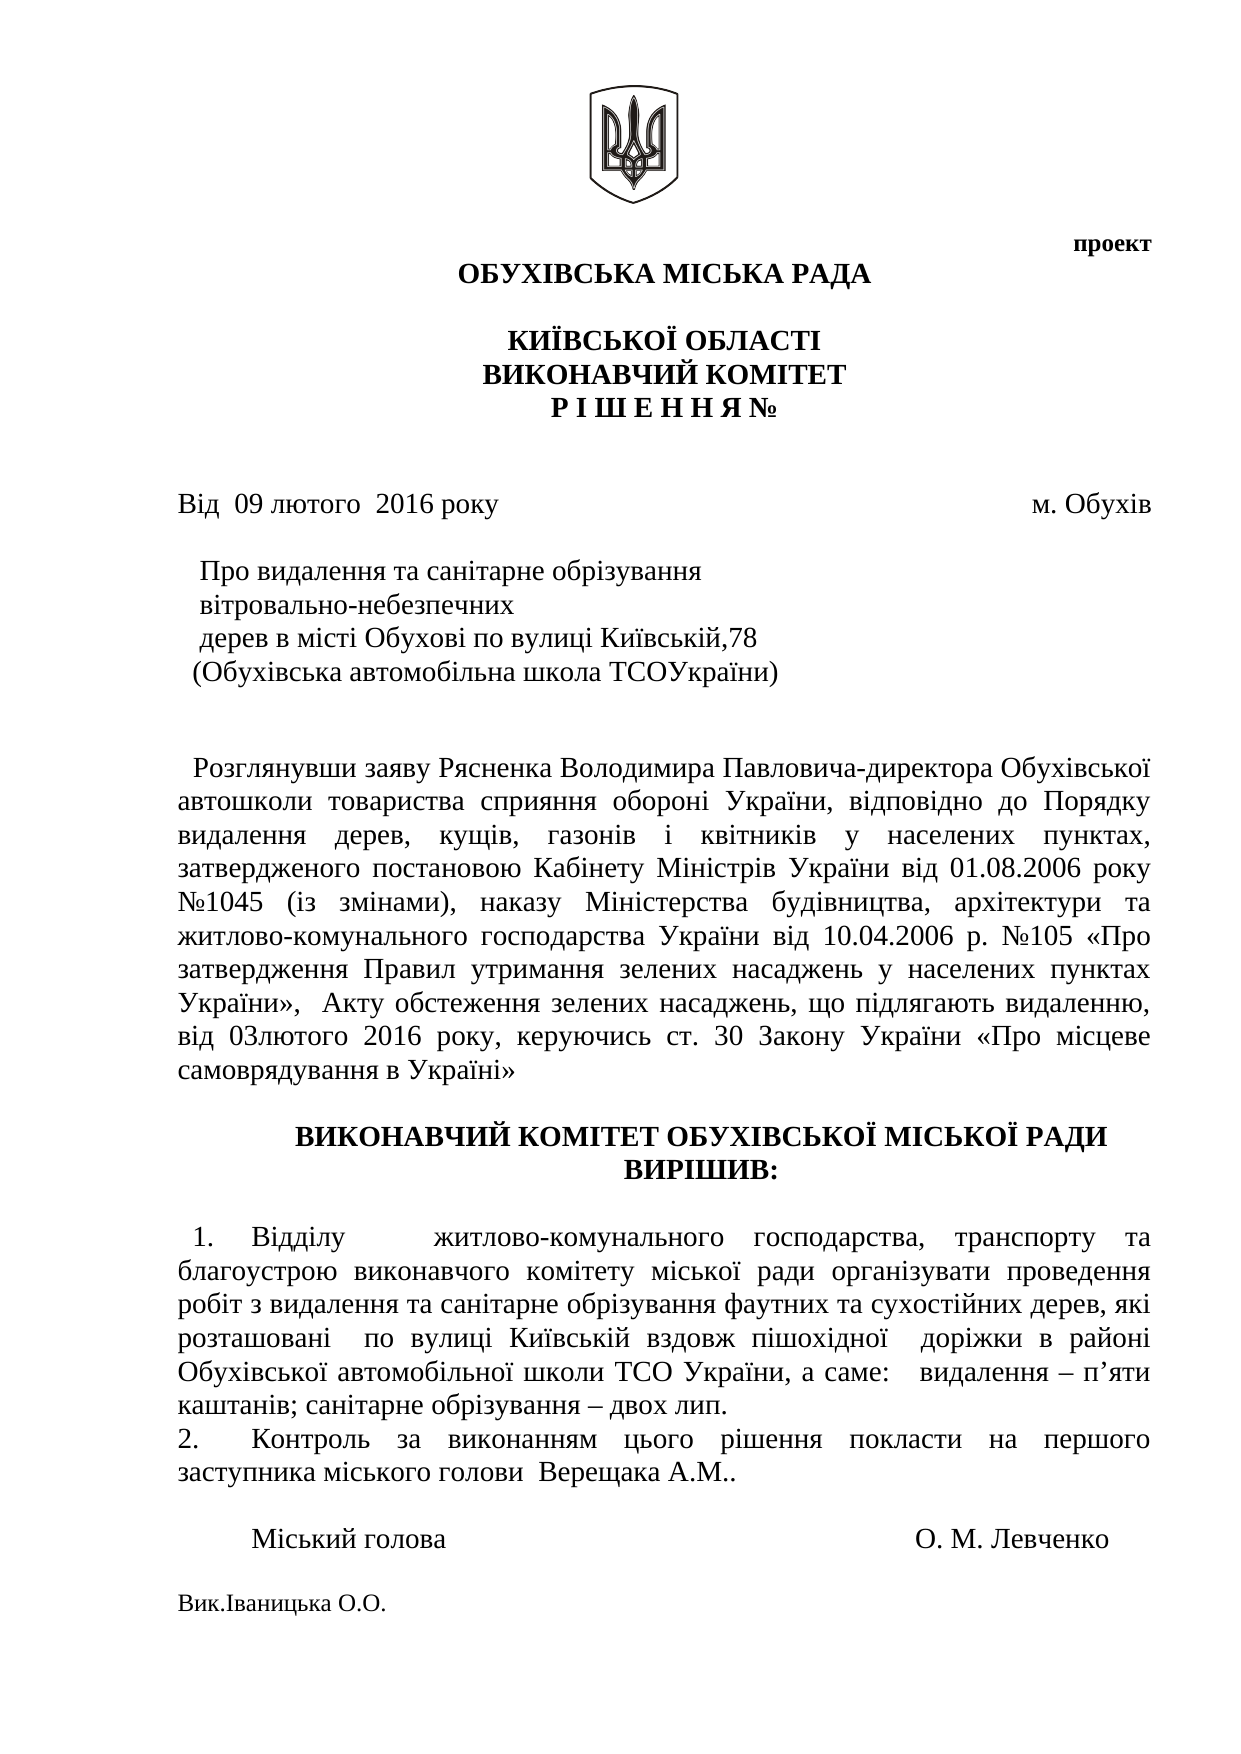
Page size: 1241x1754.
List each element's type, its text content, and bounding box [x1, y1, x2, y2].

text проект [177, 228, 1152, 256]
text ВИРІШИВ: [177, 1152, 1152, 1186]
text КИЇВСЬКОЇ ОБЛАСТІ [177, 323, 1152, 357]
text Міський голова О. М. Левченко [251, 1521, 1152, 1555]
text дерев в місті Обухові по вулиці Київській,78 [177, 621, 1152, 654]
list Відділу житлово-комунального господарства, транспорту та благоустрою виконавчого комітету міської ради організувати проведення робіт з видалення та санітарне обрізування фаутних та сухостійних дерев, які розташовані по вулиці Київській вздовж пішохідної доріжки в районі Обухівської автомобільної школи ТСО України, а саме: видалення – п’яти каштанів; санітарне обрізування – двох лип. [177, 1219, 1152, 1421]
text Вик.Іваницька О.О. [177, 1588, 1152, 1617]
text вітровально-небезпечних [177, 587, 1152, 621]
list Контроль за виконанням цього рішення покласти на першого заступника міського голови Верещака А.М.. [177, 1421, 1152, 1488]
text Р І Ш Е Н Н Я № [177, 391, 1152, 424]
text ОБУХІВСЬКА МІСЬКА РАДА [177, 256, 1152, 290]
text ВИКОНАВЧИЙ КОМІТЕТ [177, 357, 1152, 391]
text Розглянувши заяву Рясненка Володимира Павловича-директора Обухівської автошколи товариства сприяння обороні України, відповідно до Порядку видалення дерев, кущів, газонів і квітників у населених пунктах, затвердженого постановою Кабінету Міністрів України від 01.08.2006 року №1045 (із змінами), наказу Міністерства будівництва, архітектури та житлово-комунального господарства України від 10.04.2006 р. №105 «Про затвердження Правил утримання зелених насаджень у населених пунктах України», Акту обстеження зелених насаджень, що підлягають видаленню, від 03лютого 2016 року, керуючись ст. 30 Закону України «Про місцеве самоврядування в Україні» [177, 750, 1152, 1085]
text (Обухівська автомобільна школа ТСОУкраїни) [177, 654, 1152, 688]
text Про видалення та санітарне обрізування [177, 553, 1152, 587]
table_header м. Обухів [664, 486, 1163, 520]
text ВИКОНАВЧИЙ КОМІТЕТ ОБУХІВСЬКОЇ МІСЬКОЇ РАДИ [177, 1119, 1152, 1152]
table_header Від 09 лютого 2016 року [166, 486, 664, 520]
